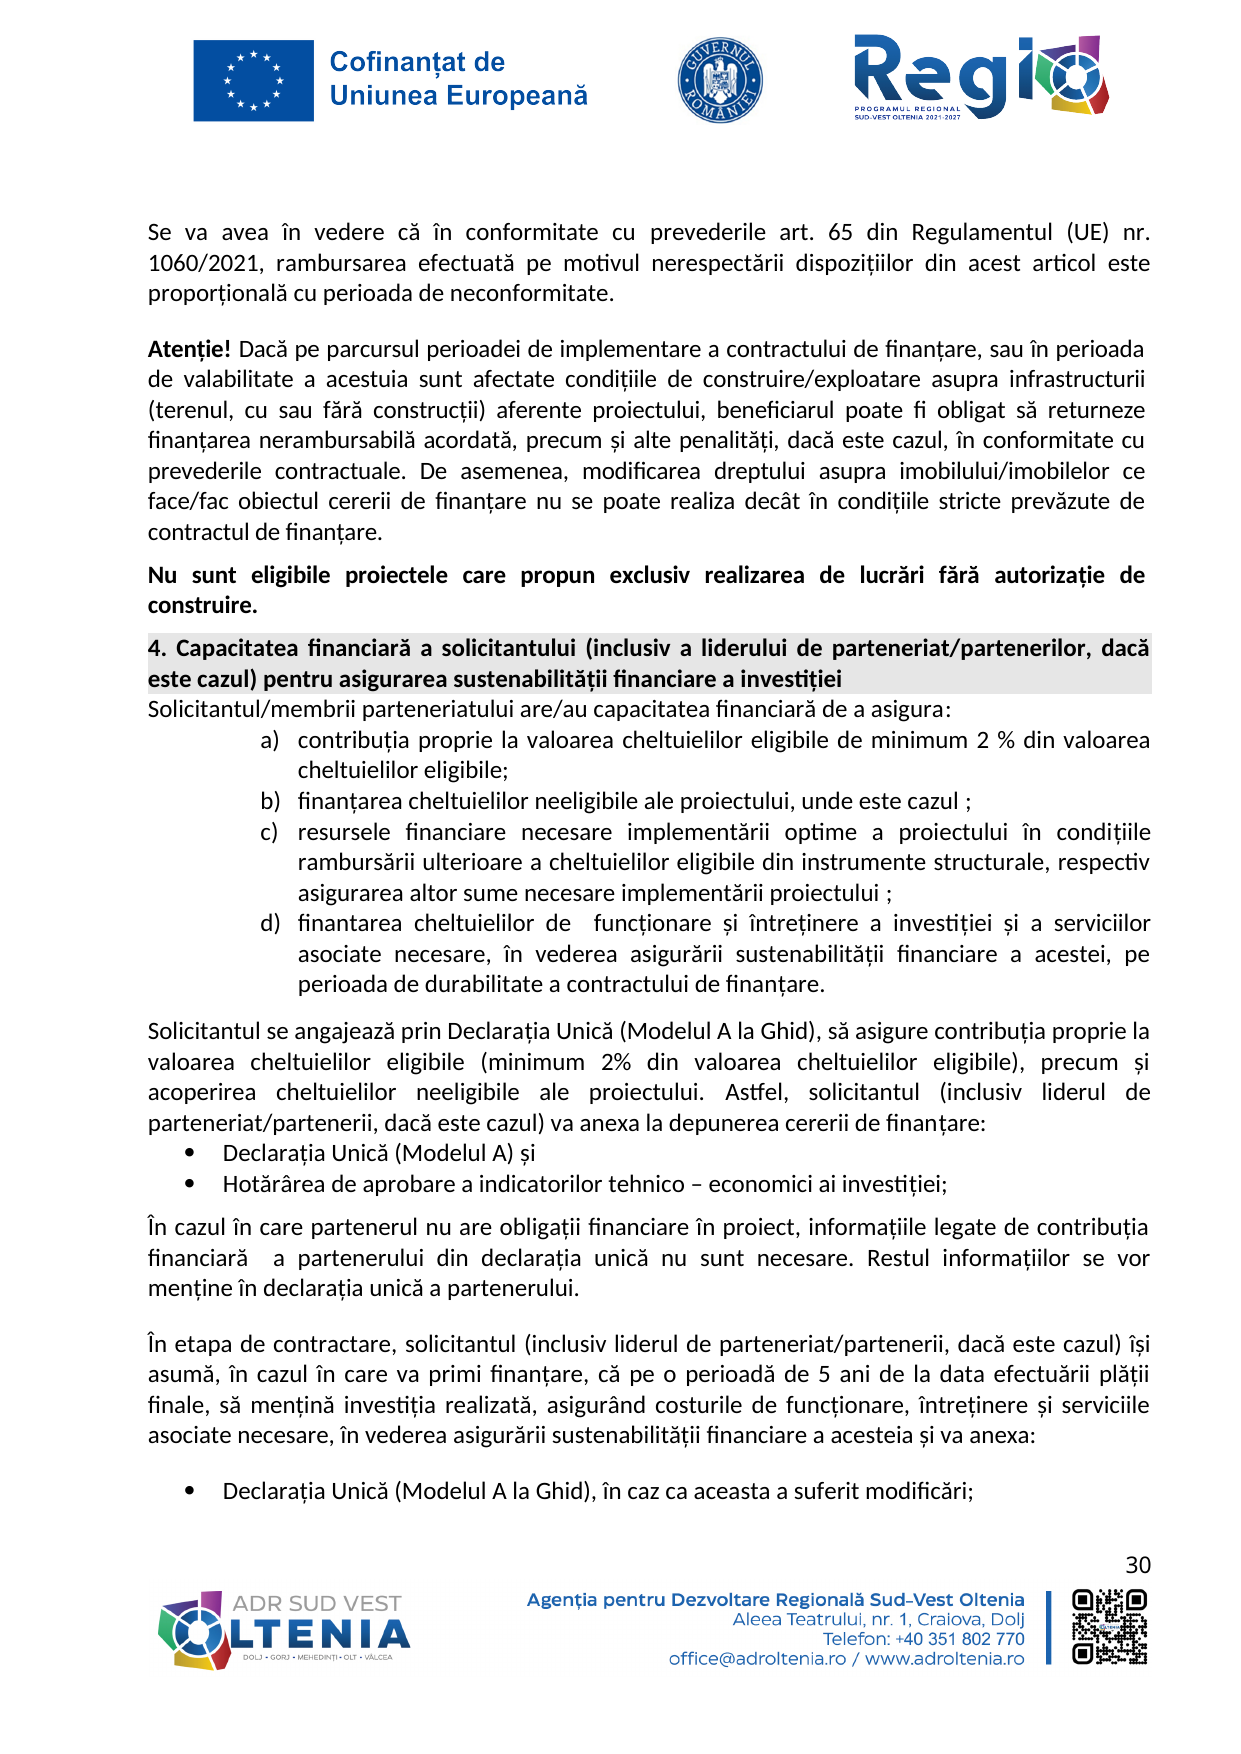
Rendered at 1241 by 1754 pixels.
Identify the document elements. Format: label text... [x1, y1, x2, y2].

list finantarea cheltuielilor de funcționare și întreținere a investiţiei și a serviciilor asociate necesare, în vederea asigurării sustenabilității financiare a acestei, pe perioada de durabilitate a contractului de finanţare. [260, 907, 1152, 999]
list Declaraţia Unică (Modelul A) şi [185, 1138, 1152, 1168]
text În cazul în care partenerul nu are obligații financiare în proiect, informațiile legate de contribuția financiară a partenerului din declarația unică nu sunt necesare. Restul informațiilor se vor menține în declarația unică a partenerului. [148, 1211, 1152, 1303]
picture [188, 35, 590, 125]
picture [148, 1579, 1152, 1677]
list finanţarea cheltuielilor neeligibile ale proiectului, unde este cazul ; [260, 785, 1152, 816]
list Declaraţia Unică (Modelul A la Ghid), în caz ca aceasta a suferit modificări; [185, 1475, 1152, 1505]
text Se va avea în vedere că în conformitate cu prevederile art. 65 din Regulamentul (UE) nr. 1060/2021, rambursarea efectuată pe motivul nerespectării dispozițiilor din acest articol este proporțională cu perioada de neconformitate. [148, 216, 1152, 308]
text Solicitantul/membrii parteneriatului are/au capacitatea financiară de a asigura: [148, 694, 1152, 724]
text Atenție! Dacă pe parcursul perioadei de implementare a contractului de finanțare, sau în perioada de valabilitate a acestuia sunt afectate condițiile de construire/exploatare asupra infrastructurii (terenul, cu sau fără construcţii) aferente proiectului, beneficiarul poate fi obligat să returneze finanțarea nerambursabilă acordată, precum și alte penalități, dacă este cazul, în conformitate cu prevederile contractuale. De asemenea, modificarea dreptului asupra imobilului/imobilelor ce face/fac obiectul cererii de finanțare nu se poate realiza decât în condițiile stricte prevăzute de contractul de finanțare. [148, 333, 1146, 547]
picture [674, 35, 768, 125]
list contribuţia proprie la valoarea cheltuielilor eligibile de minimum 2 % din valoarea cheltuielilor eligibile; [260, 724, 1152, 785]
picture [852, 33, 1111, 123]
list resursele financiare necesare implementării optime a proiectului în condiţiile rambursării ulterioare a cheltuielilor eligibile din instrumente structurale, respectiv asigurarea altor sume necesare implementării proiectului ; [260, 816, 1152, 907]
text În etapa de contractare, solicitantul (inclusiv liderul de parteneriat/partenerii, dacă este cazul) își asumă, în cazul în care va primi finanțare, că pe o perioadă de 5 ani de la data efectuării plății finale, să mențină investiția realizată, asigurând costurile de funcționare, întreținere și serviciile asociate necesare, în vederea asigurării sustenabilității financiare a acesteia și va anexa: [148, 1328, 1152, 1450]
text 4. Capacitatea financiară a solicitantului (inclusiv a liderului de parteneriat/partenerilor, dacă este cazul) pentru asigurarea sustenabilității financiare a investiţiei [148, 633, 1152, 694]
text Solicitantul se angajează prin Declaraţia Unică (Modelul A la Ghid), să asigure contribuția proprie la valoarea cheltuielilor eligibile (minimum 2% din valoarea cheltuielilor eligibile), precum și acoperirea cheltuielilor neeligibile ale proiectului. Astfel, solicitantul (inclusiv liderul de parteneriat/partenerii, dacă este cazul) va anexa la depunerea cererii de finanţare: [148, 1016, 1152, 1138]
text Nu sunt eligibile proiectele care propun exclusiv realizarea de lucrări fără autorizație de construire. [148, 559, 1146, 620]
list Hotărârea de aprobare a indicatorilor tehnico – economici ai investiţiei; [185, 1168, 1152, 1199]
